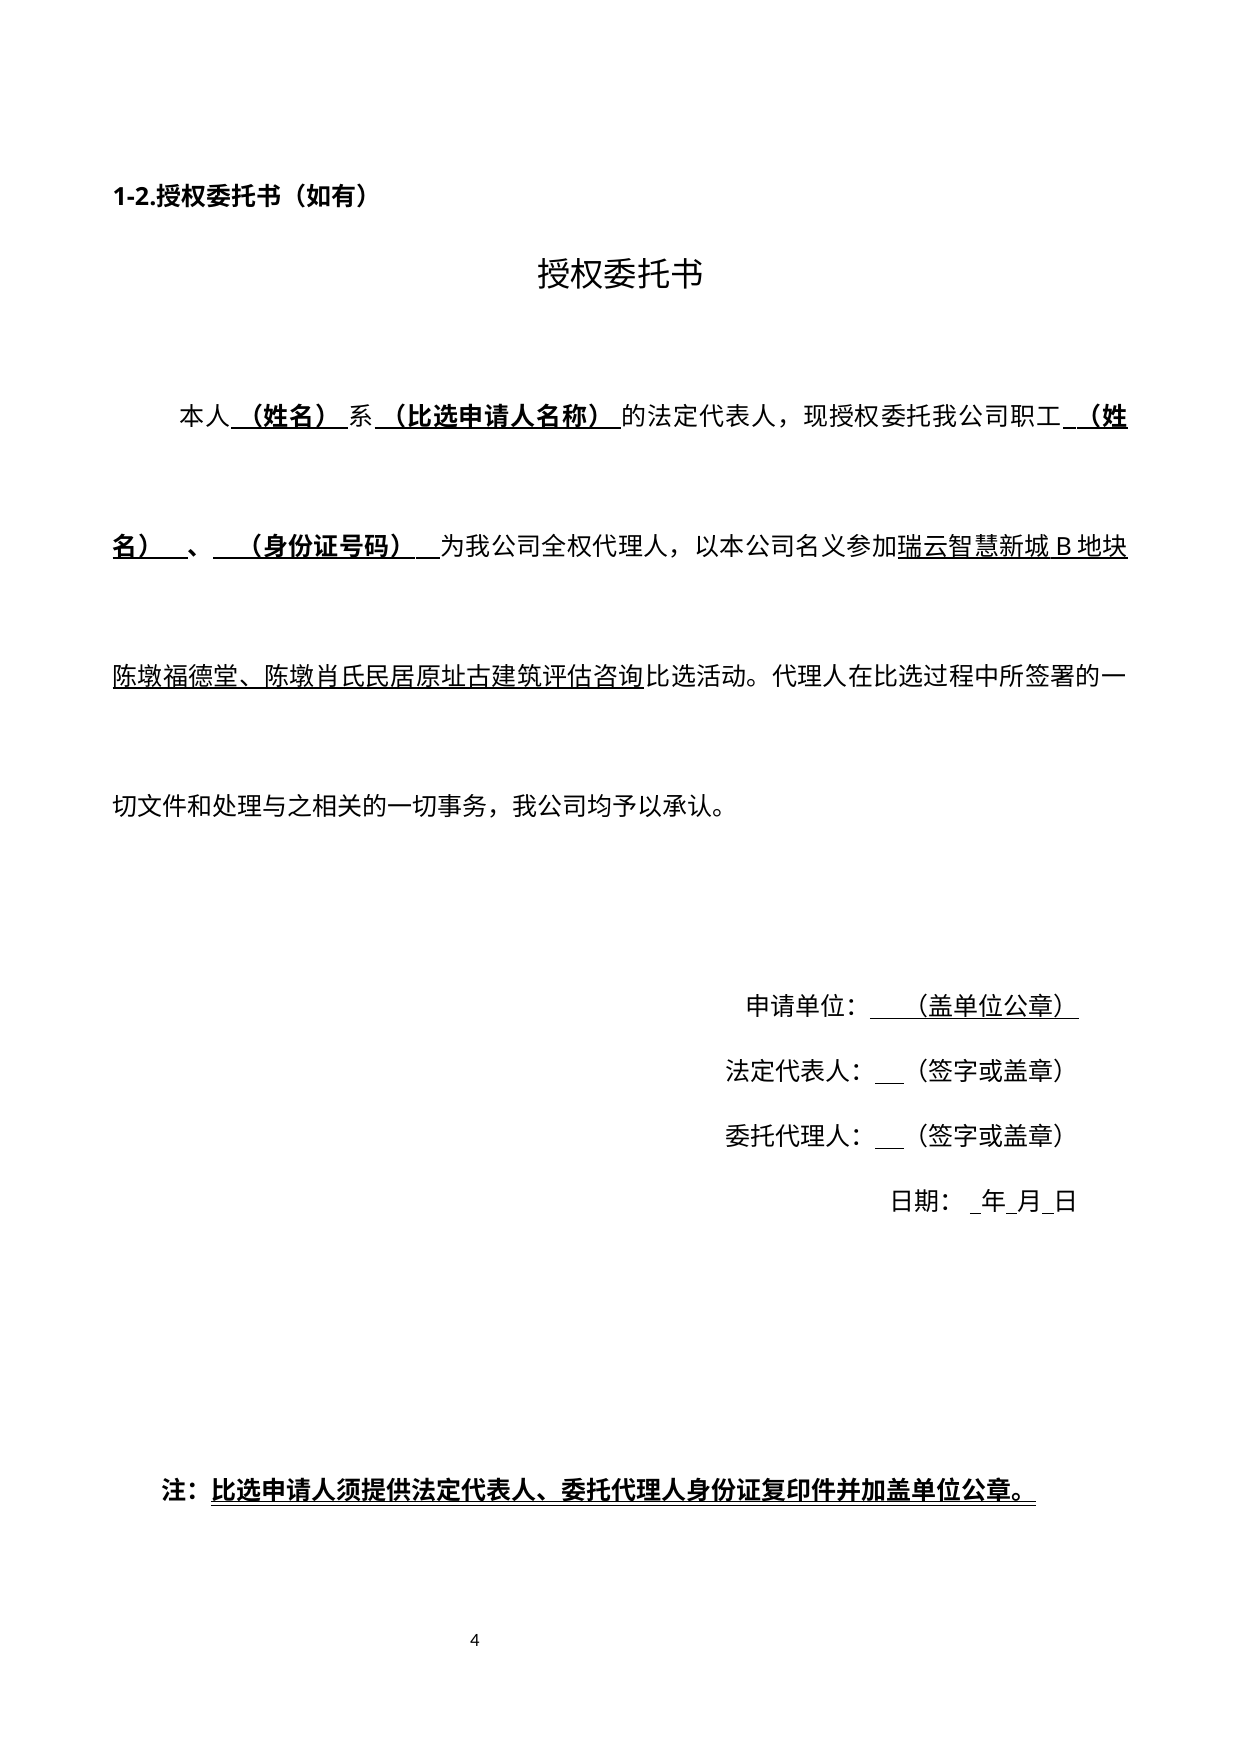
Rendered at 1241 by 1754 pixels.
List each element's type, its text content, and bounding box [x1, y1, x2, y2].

text 委托代理人： （签字或盖章） [112, 1102, 1078, 1167]
text 法定代表人： （签字或盖章） [112, 1037, 1078, 1102]
text 1-2.授权委托书（如有） [112, 162, 1128, 227]
text 日期： 年 月 日 [112, 1167, 1078, 1232]
text 注：比选申请人须提供法定代表人、委托代理人身份证复印件并加盖单位公章。 [119, 1456, 1121, 1521]
text 本人 （姓名） 系 （比选申请人名称） 的法定代表人，现授权委托我公司职工 （姓名） 、 （身份证号码） 为我公司全权代理人，以本公司名义参加瑞云智慧新城B地块陈墩福德堂、陈墩肖氏民居原址古建筑评估咨询比选活动。代理人在比选过程中所签署的一切文件和处理与之相关的一切事务，我公司均予以承认。 [112, 382, 1128, 837]
text 申请单位： （盖单位公章） [112, 972, 1078, 1037]
text 授权委托书 [112, 239, 1128, 304]
